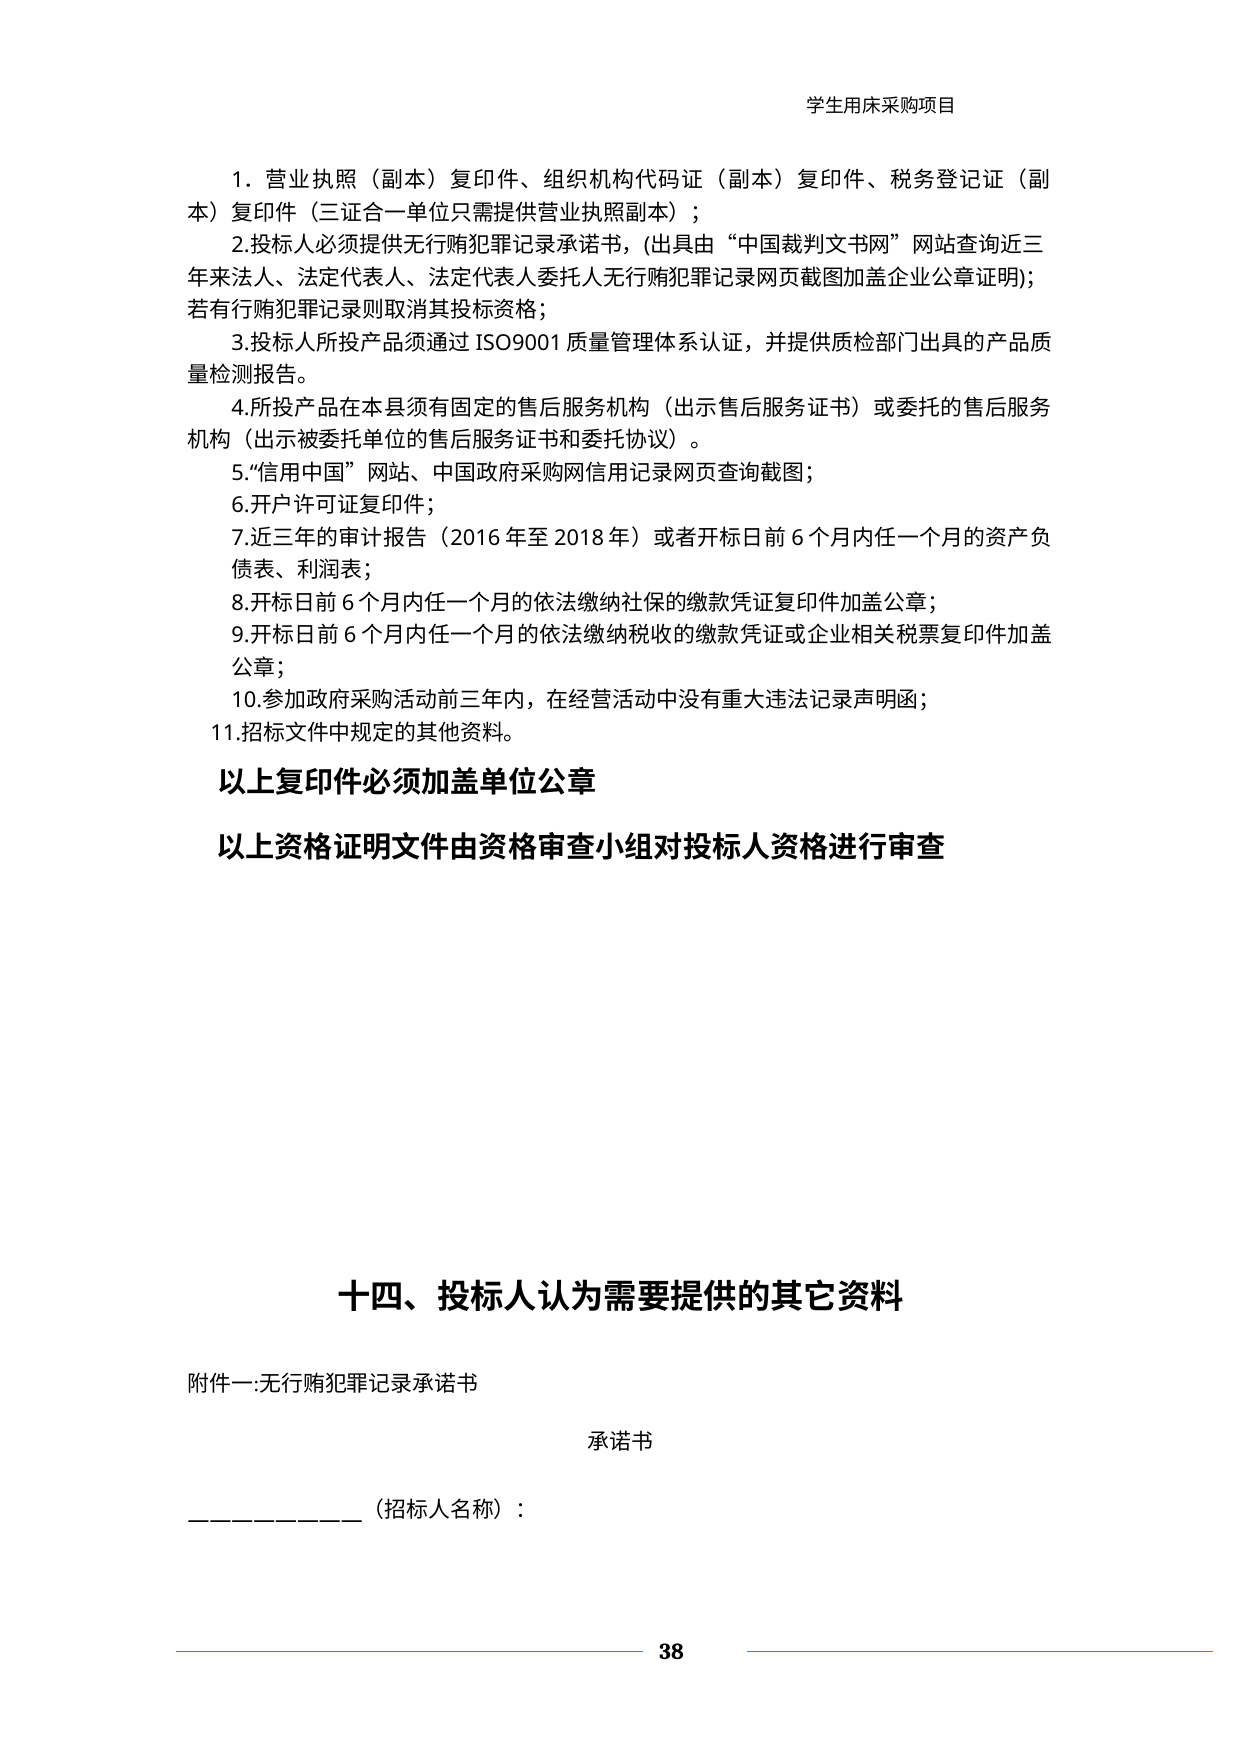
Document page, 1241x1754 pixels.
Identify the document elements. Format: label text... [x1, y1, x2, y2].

text 3.投标人所投产品须通过ISO9001质量管理体系认证，并提供质检部门出具的产品质量检测报告。 [187, 324, 1053, 389]
text 附件一:无行贿犯罪记录承诺书 [187, 1366, 1053, 1398]
text 以上资格证明文件由资格审查小组对投标人资格进行审查 [187, 812, 1053, 877]
text 承诺书 [187, 1423, 1053, 1456]
text 5.“信用中国”网站、中国政府采购网信用记录网页查询截图； [231, 454, 1053, 487]
text 9.开标日前6个月内任一个月的依法缴纳税收的缴款凭证或企业相关税票复印件加盖公章； [231, 617, 1053, 682]
text 7.近三年的审计报告（2016年至2018年）或者开标日前6个月内任一个月的资产负债表、利润表； [231, 519, 1053, 584]
text 10.参加政府采购活动前三年内，在经营活动中没有重大违法记录声明函； [231, 682, 1053, 714]
text 6.开户许可证复印件； [231, 487, 1053, 519]
list 营业执照（副本）复印件、组织机构代码证（副本）复印件、税务登记证（副本）复印件（三证合一单位只需提供营业执照副本）； [187, 162, 1053, 227]
text 4.所投产品在本县须有固定的售后服务机构（出示售后服务证书）或委托的售后服务机构（出示被委托单位的售后服务证书和委托协议）。 [187, 389, 1053, 454]
text 11.招标文件中规定的其他资料。 [187, 714, 1053, 747]
text ————————（招标人名称）： [187, 1481, 1053, 1546]
text 2.投标人必须提供无行贿犯罪记录承诺书，(出具由“中国裁判文书网”网站查询近三年来法人、法定代表人、法定代表人委托人无行贿犯罪记录网页截图加盖企业公章证明)；若有行贿犯罪记录则取消其投标资格； [187, 227, 1053, 324]
text 以上复印件必须加盖单位公章 [187, 747, 1053, 812]
subtitle 十四、投标人认为需要提供的其它资料 [187, 1262, 1053, 1327]
text 8.开标日前6个月内任一个月的依法缴纳社保的缴款凭证复印件加盖公章； [231, 584, 1053, 617]
